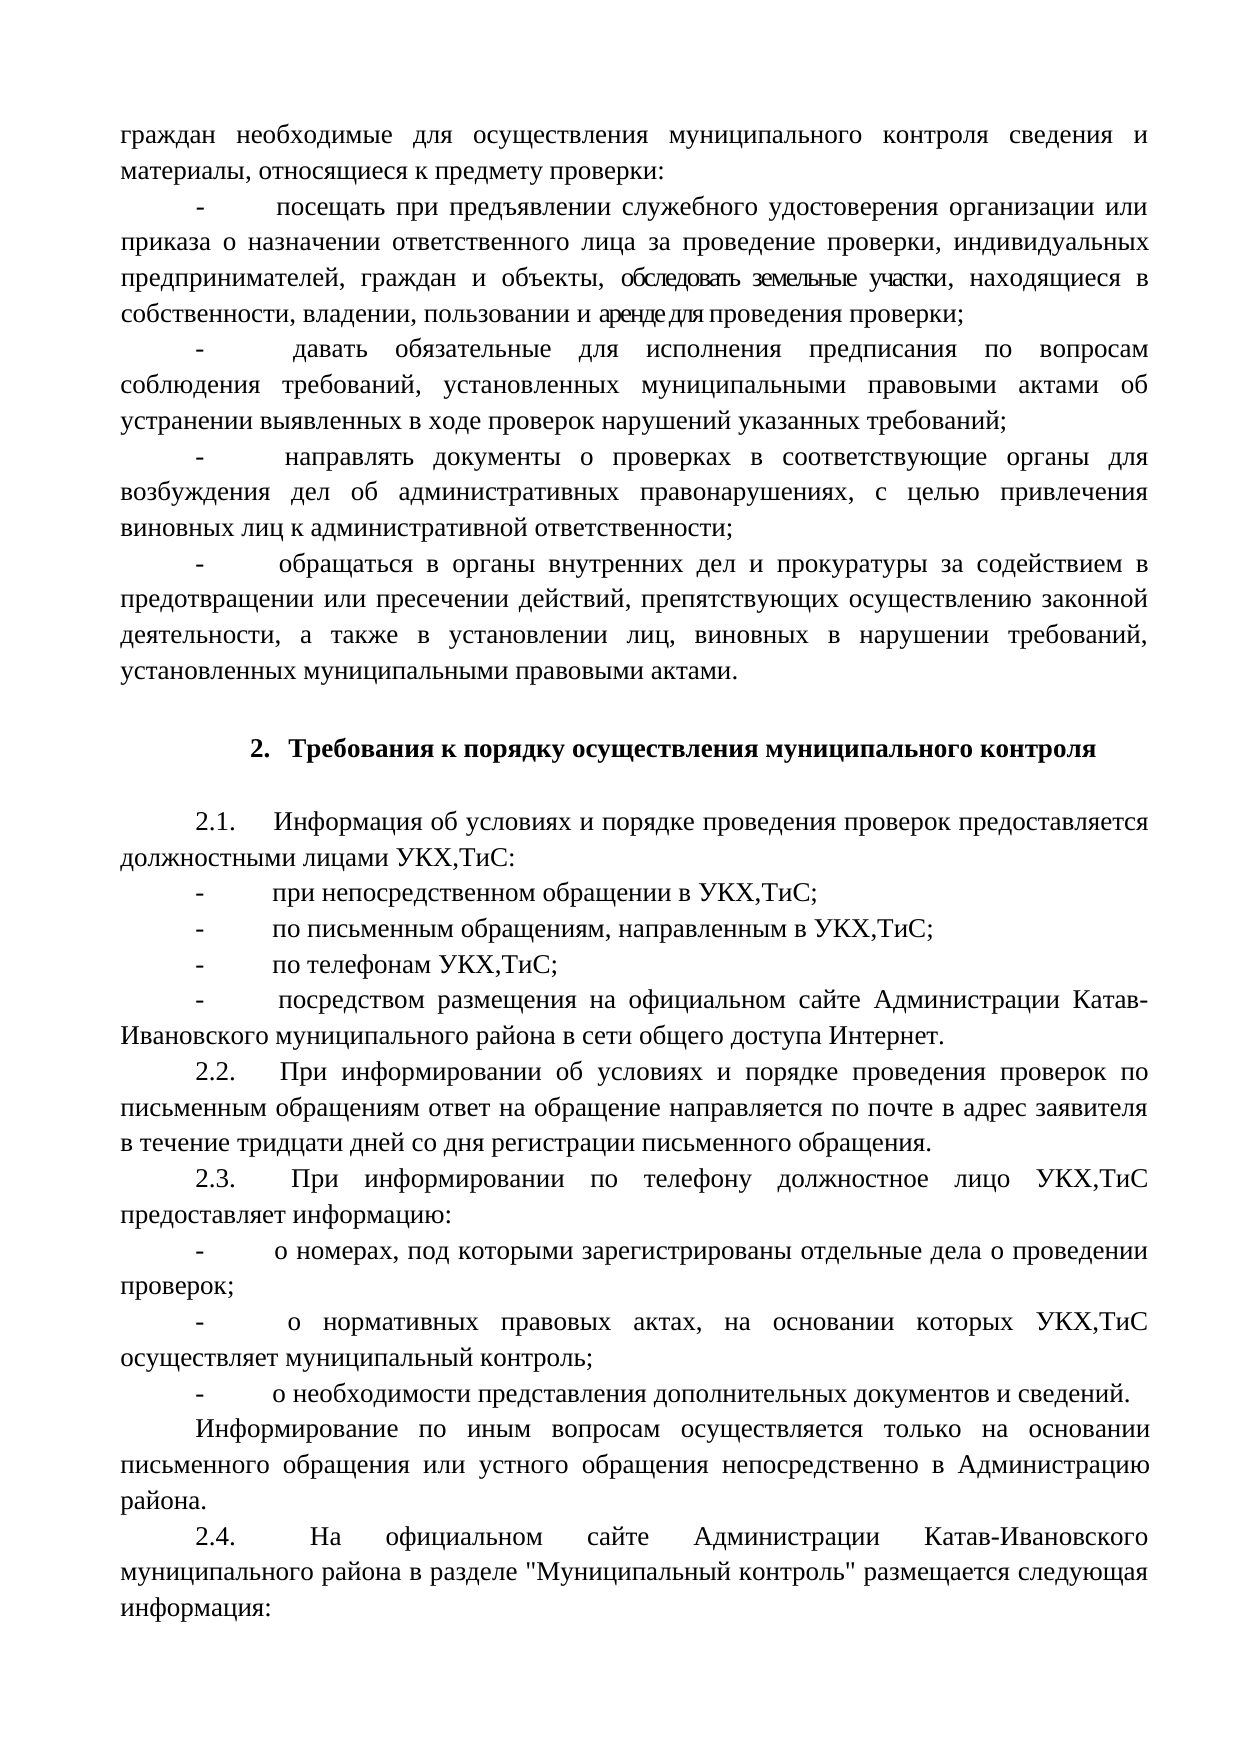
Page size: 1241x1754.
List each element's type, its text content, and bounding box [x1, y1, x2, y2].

list о необходимости представления дополнительных документов и сведений. [120, 1377, 1152, 1408]
list При информировании об условиях и порядке проведения проверок по письменным обращениям ответ на обращение направляется по почте в адрес заявителя в течение тридцати дней со дня регистрации письменного обращения. [120, 1055, 1149, 1158]
list Информация об условиях и порядке проведения проверок предоставляется должностными лицами УКХ,ТиС: [120, 805, 1149, 872]
list При информировании по телефону должностное лицо УКХ,ТиС предоставляет информацию: [120, 1162, 1149, 1229]
text Информирование по иным вопросам осуществляется только на основании письменного обращения или устного обращения непосредственно в Администрацию района. [120, 1412, 1152, 1515]
list направлять документы о проверках в соответствующие органы для возбуждения дел об административных правонарушениях, с целью привлечения виновных лиц к административной ответственности; [120, 440, 1149, 542]
list посещать при предъявлении служебного удостоверения организации или приказа о назначении ответственного лица за проведение проверки, индивидуальных предпринимателей, граждан и объекты, обследовать земельные участки, находящиеся в собственности, владении, пользовании и аренде для проведения проверки; [121, 189, 1149, 328]
list по телефонам УКХ,ТиС; [120, 948, 1152, 979]
list На официальном сайте Администрации Катав-Ивановского муниципального района в разделе "Муниципальный контроль" размещается следующая информация: [120, 1519, 1149, 1622]
list по письменным обращениям, направленным в УКХ,ТиС; [120, 912, 1152, 943]
list о номерах, под которыми зарегистрированы отдельные дела о проведении проверок; [120, 1234, 1149, 1301]
list о нормативных правовых актах, на основании которых УКХ,ТиС осуществляет муниципальный контроль; [120, 1305, 1149, 1372]
list обращаться в органы внутренних дел и прокуратуры за содействием в предотвращении или пресечении действий, препятствующих осуществлению законной деятельности, а также в установлении лиц, виновных в нарушении требований, установленных муниципальными правовыми актами. [120, 547, 1149, 685]
list при непосредственном обращении в УКХ,ТиС; [120, 876, 1152, 908]
list Требования к порядку осуществления муниципального контроля [120, 732, 1152, 763]
list посредством размещения на официальном сайте Администрации Катав- Ивановского муниципального района в сети общего доступа Интернет. [120, 984, 1149, 1051]
list давать обязательные для исполнения предписания по вопросам соблюдения требований, установленных муниципальными правовыми актами об устранении выявленных в ходе проверок нарушений указанных требований; [120, 332, 1149, 435]
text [120, 118, 1149, 185]
